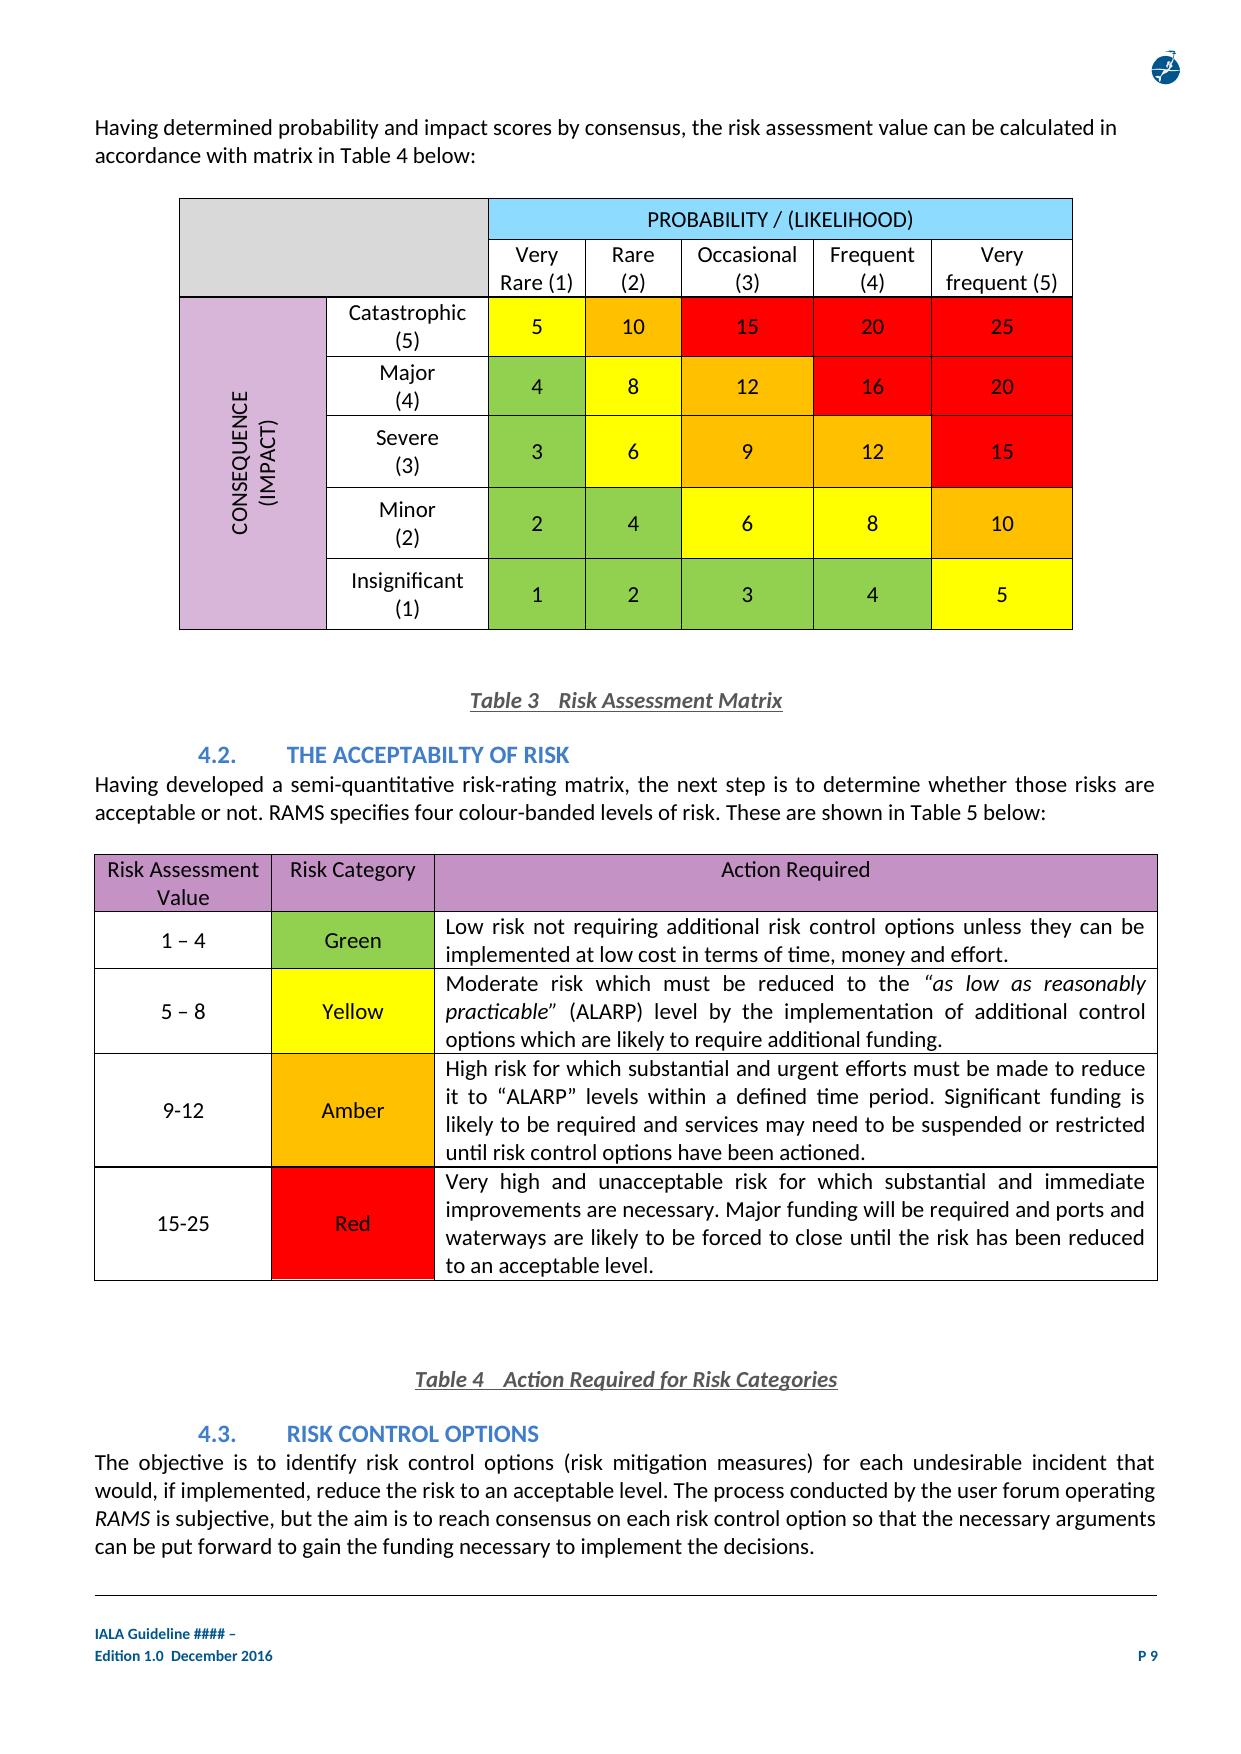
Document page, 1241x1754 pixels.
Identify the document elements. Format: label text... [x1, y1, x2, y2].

table_cell 3 [682, 559, 813, 629]
table_cell Occasional (3) [682, 240, 813, 296]
table_cell Frequent (4) [814, 240, 931, 296]
text Risk Assessment Matrix [94, 686, 1157, 714]
table_cell 1 – 4 [95, 912, 271, 968]
subtitle Risk control options [198, 1418, 1084, 1448]
table_header Risk Assessment Value [95, 855, 271, 911]
table_cell 2 [489, 488, 585, 558]
table_cell Minor (2) [327, 488, 488, 558]
table_cell 4 [814, 559, 931, 629]
table_cell Insignificant (1) [327, 559, 488, 629]
table_cell Very frequent (5) [932, 240, 1072, 296]
table_cell 4 [489, 357, 585, 415]
table_cell 16 [814, 357, 931, 415]
text Action Required for Risk Categories [94, 1365, 1157, 1393]
table_cell Rare (2) [586, 240, 681, 296]
table_cell 15 [932, 416, 1072, 487]
subtitle the acceptabilty of risk [198, 739, 1084, 770]
table_header PROBABILITY / (LIKELIHOOD) [489, 199, 1072, 239]
table_cell CONSEQUENCE (IMPACT) [180, 298, 326, 629]
table_cell 1 [489, 559, 585, 629]
table_cell High risk for which substantial and urgent efforts must be made to reduce it to “ALARP” levels within a defined time period. Significant funding is likely to be required and services may need to be suspended or restricted until risk control options have been actioned. [435, 1054, 1157, 1166]
table_header Risk Category [272, 855, 434, 911]
picture [1120, 0, 1239, 119]
table_cell Major (4) [327, 357, 488, 415]
table_cell 9 [682, 416, 813, 487]
table_cell 2 [586, 559, 681, 629]
table_cell 9-12 [95, 1054, 271, 1166]
table_cell 20 [814, 298, 931, 356]
table_cell 3 [489, 416, 585, 487]
table_cell Red [272, 1168, 434, 1279]
table_cell 6 [586, 416, 681, 487]
table_cell 8 [814, 488, 931, 558]
table_cell 12 [682, 357, 813, 415]
table_cell 25 [932, 298, 1072, 356]
table_header Action Required [435, 855, 1157, 911]
table_cell 8 [586, 357, 681, 415]
table_cell Amber [272, 1054, 434, 1166]
table_cell 4 [586, 488, 681, 558]
table_cell 5 [489, 298, 585, 356]
text Having determined probability and impact scores by consensus, the risk assessment value can be calculated in accordance with matrix in Table 4 below: [94, 113, 1157, 169]
table_cell 5 [932, 559, 1072, 629]
table_cell Low risk not requiring additional risk control options unless they can be implemented at low cost in terms of time, money and effort. [435, 912, 1157, 968]
table_cell Very high and unacceptable risk for which substantial and immediate improvements are necessary. Major funding will be required and ports and waterways are likely to be forced to close until the risk has been reduced to an acceptable level. [435, 1168, 1157, 1279]
table_cell Catastrophic (5) [327, 298, 488, 356]
table_cell 10 [932, 488, 1072, 558]
table_cell 6 [682, 488, 813, 558]
table_cell Severe (3) [327, 416, 488, 487]
table_cell 10 [586, 298, 681, 356]
text Having developed a semi-quantitative risk-rating matrix, the next step is to determine whether those risks are acceptable or not. RAMS specifies four colour-banded levels of risk. These are shown in Table 5 below: [94, 770, 1157, 826]
text The objective is to identify risk control options (risk mitigation measures) for each undesirable incident that would, if implemented, reduce the risk to an acceptable level. The process conducted by the user forum operating RAMS is subjective, but the aim is to reach consensus on each risk control option so that the necessary arguments can be put forward to gain the funding necessary to implement the decisions. [94, 1448, 1157, 1560]
table_cell Moderate risk which must be reduced to the “as low as reasonably practicable” (ALARP) level by the implementation of additional control options which are likely to require additional funding. [435, 969, 1157, 1053]
table_cell 12 [814, 416, 931, 487]
table_cell 15-25 [95, 1168, 271, 1279]
table_cell 15 [682, 298, 813, 356]
table_cell Green [272, 912, 434, 968]
table_cell 5 – 8 [95, 969, 271, 1053]
table_header [180, 199, 488, 296]
table_cell Yellow [272, 969, 434, 1053]
table_cell 20 [932, 357, 1072, 415]
table_cell Very Rare (1) [489, 240, 585, 296]
